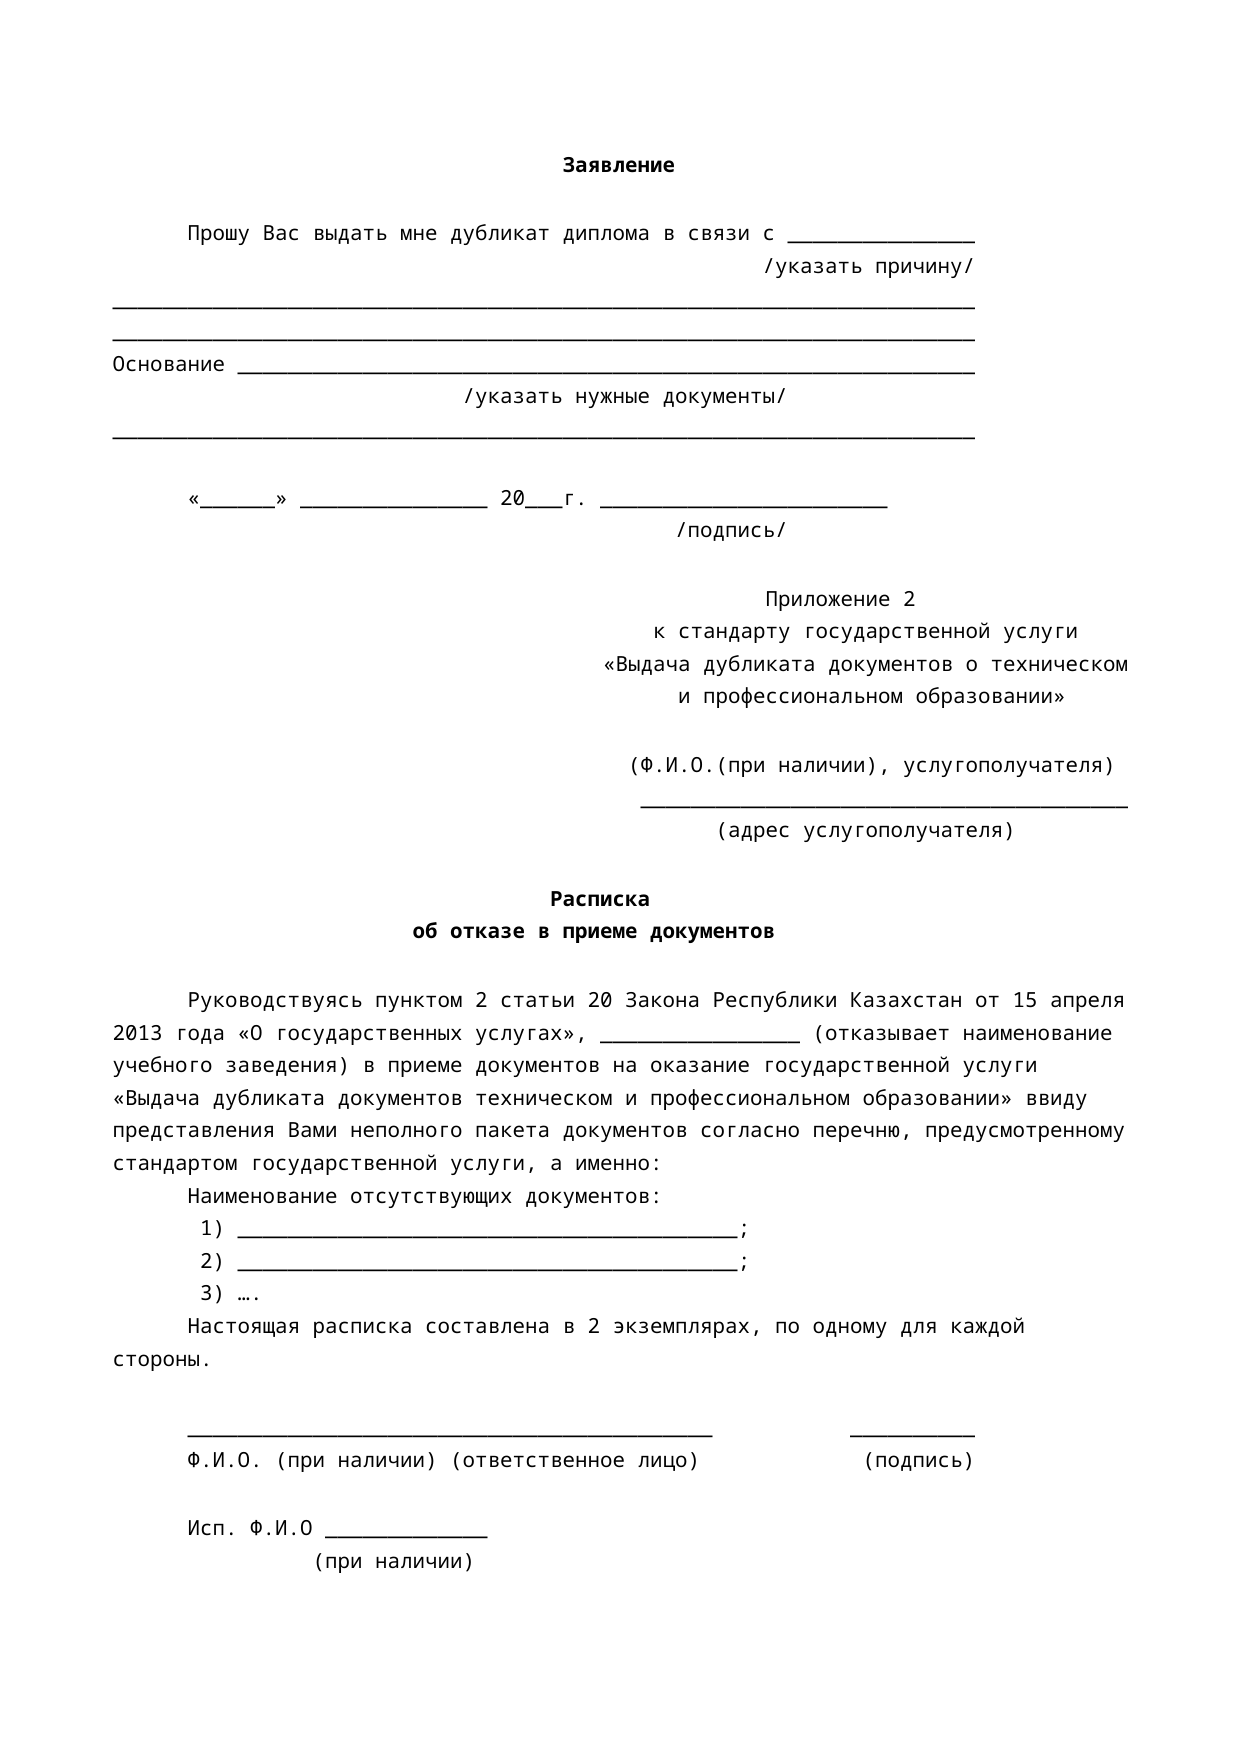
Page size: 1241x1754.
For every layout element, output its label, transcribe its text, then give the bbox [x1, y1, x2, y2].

text Руководствуясь пунктом 2 статьи 20 Закона Республики Казахстан от 15 апреля 2013 года «О государственных услугах», ________________ (отказывает наименование учебного заведения) в приеме документов на оказание государственной услуги «Выдача дубликата документов техническом и профессиональном образовании» ввиду представления Вами неполного пакета документов согласно перечню, предусмотренному стандартом государственной услуги, а именно: Наименование отсутствующих документов: 1) ________________________________________; 2) ________________________________________; 3) …. Настоящая расписка составлена в 2 экземплярах, по одному для каждой стороны. [112, 985, 1128, 1372]
text __________________________________________ __________ Ф.И.О. (при наличии) (ответственное лицо) (подпись) [112, 1412, 1128, 1473]
text Заявление [112, 150, 1128, 178]
text Расписка об отказе в приеме документов [112, 884, 1128, 945]
text Прошу Вас выдать мне дубликат диплома в связи с _______________ /указать причину/ _____________________________________________________________________ _____________________________________________________________________ Основание ___________________________________________________________ /указать нужные документы/ _____________________________________________________________________ [112, 218, 1128, 443]
text Приложение 2 к стандарту государственной услуги «Выдача дубликата документов о техническом и профессиональном образовании» [112, 584, 1128, 710]
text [112, 1513, 1128, 1574]
text (Ф.И.О.(при наличии), услугополучателя) _______________________________________ (адрес услугополучателя) [112, 750, 1128, 844]
text «______» _______________ 20___г. _______________________ /подпись/ [112, 483, 1128, 544]
